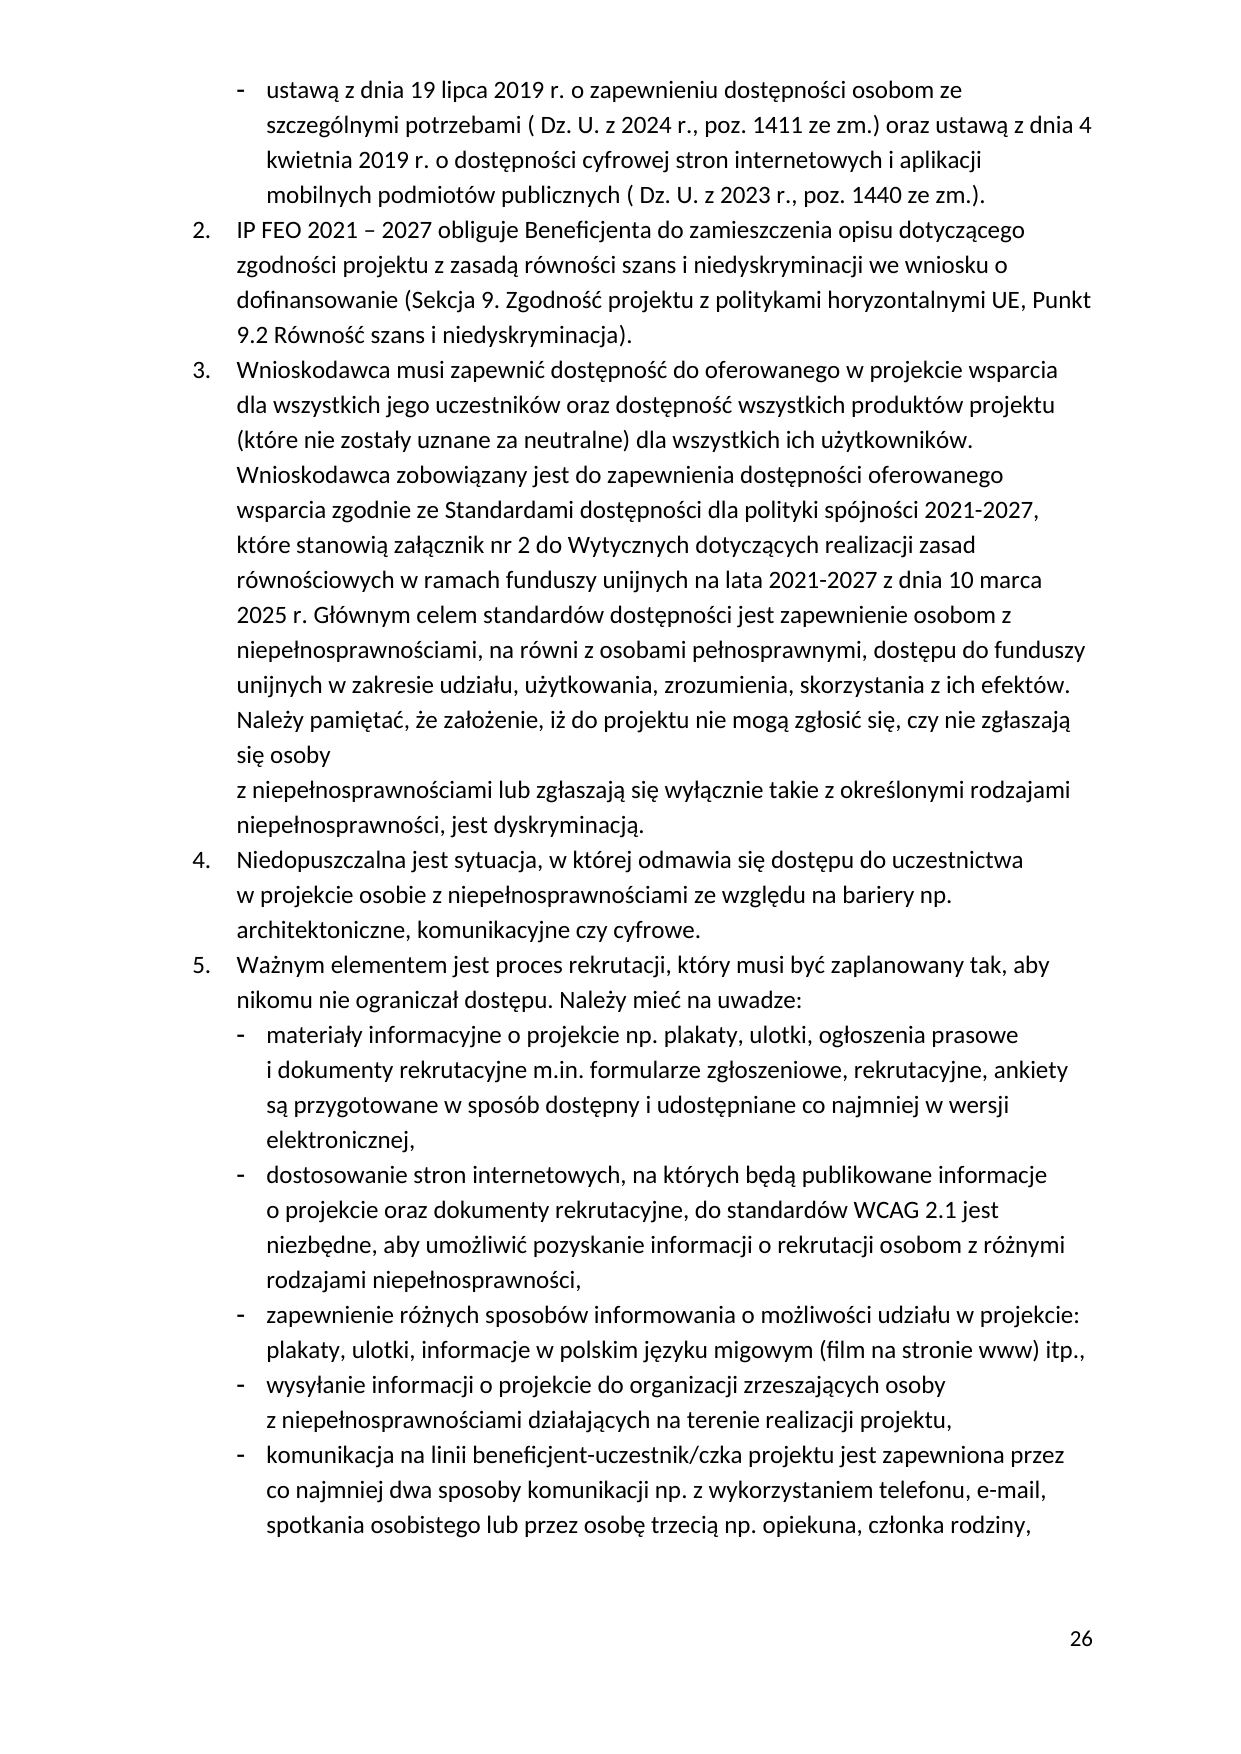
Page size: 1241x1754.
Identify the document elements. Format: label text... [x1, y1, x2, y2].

list Wnioskodawca musi zapewnić dostępność do oferowanego w projekcie wsparcia dla wszystkich jego uczestników oraz dostępność wszystkich produktów projektu (które nie zostały uznane za neutralne) dla wszystkich ich użytkowników. Wnioskodawca zobowiązany jest do zapewnienia dostępności oferowanego wsparcia zgodnie ze Standardami dostępności dla polityki spójności 2021-2027, które stanowią załącznik nr 2 do Wytycznych dotyczących realizacji zasad równościowych w ramach funduszy unijnych na lata 2021-2027 z dnia 10 marca 2025 r. Głównym celem standardów dostępności jest zapewnienie osobom z niepełnosprawnościami, na równi z osobami pełnosprawnymi, dostępu do funduszy unijnych w zakresie udziału, użytkowania, zrozumienia, skorzystania z ich efektów. Należy pamiętać, że założenie, iż do projektu nie mogą zgłosić się, czy nie zgłaszają się osoby z niepełnosprawnościami lub zgłaszają się wyłącznie takie z określonymi rodzajami niepełnosprawności, jest dyskryminacją. [192, 354, 1093, 839]
list ustawą z dnia 19 lipca 2019 r. o zapewnieniu dostępności osobom ze szczególnymi potrzebami ( Dz. U. z 2024 r., poz. 1411 ze zm.) oraz ustawą z dnia 4 kwietnia 2019 r. o dostępności cyfrowej stron internetowych i aplikacji mobilnych podmiotów publicznych ( Dz. U. z 2023 r., poz. 1440 ze zm.). [236, 74, 1093, 209]
list zapewnienie różnych sposobów informowania o możliwości udziału w projekcie: plakaty, ulotki, informacje w polskim języku migowym (film na stronie www) itp., [236, 1299, 1093, 1364]
list komunikacja na linii beneficjent-uczestnik/czka projektu jest zapewniona przez co najmniej dwa sposoby komunikacji np. z wykorzystaniem telefonu, e-mail, spotkania osobistego lub przez osobę trzecią np. opiekuna, członka rodziny, [236, 1439, 1093, 1539]
list Ważnym elementem jest proces rekrutacji, który musi być zaplanowany tak, aby nikomu nie ograniczał dostępu. Należy mieć na uwadze: [192, 949, 1093, 1014]
list IP FEO 2021 – 2027 obliguje Beneficjenta do zamieszczenia opisu dotyczącego zgodności projektu z zasadą równości szans i niedyskryminacji we wniosku o dofinansowanie (Sekcja 9. Zgodność projektu z politykami horyzontalnymi UE, Punkt 9.2 Równość szans i niedyskryminacja). [192, 214, 1093, 349]
list Niedopuszczalna jest sytuacja, w której odmawia się dostępu do uczestnictwa w projekcie osobie z niepełnosprawnościami ze względu na bariery np. architektoniczne, komunikacyjne czy cyfrowe. [192, 844, 1093, 944]
list dostosowanie stron internetowych, na których będą publikowane informacje o projekcie oraz dokumenty rekrutacyjne, do standardów WCAG 2.1 jest niezbędne, aby umożliwić pozyskanie informacji o rekrutacji osobom z różnymi rodzajami niepełnosprawności, [236, 1159, 1093, 1294]
list materiały informacyjne o projekcie np. plakaty, ulotki, ogłoszenia prasowe i dokumenty rekrutacyjne m.in. formularze zgłoszeniowe, rekrutacyjne, ankiety są przygotowane w sposób dostępny i udostępniane co najmniej w wersji elektronicznej, [236, 1019, 1093, 1154]
list wysyłanie informacji o projekcie do organizacji zrzeszających osoby z niepełnosprawnościami działających na terenie realizacji projektu, [236, 1369, 1093, 1434]
